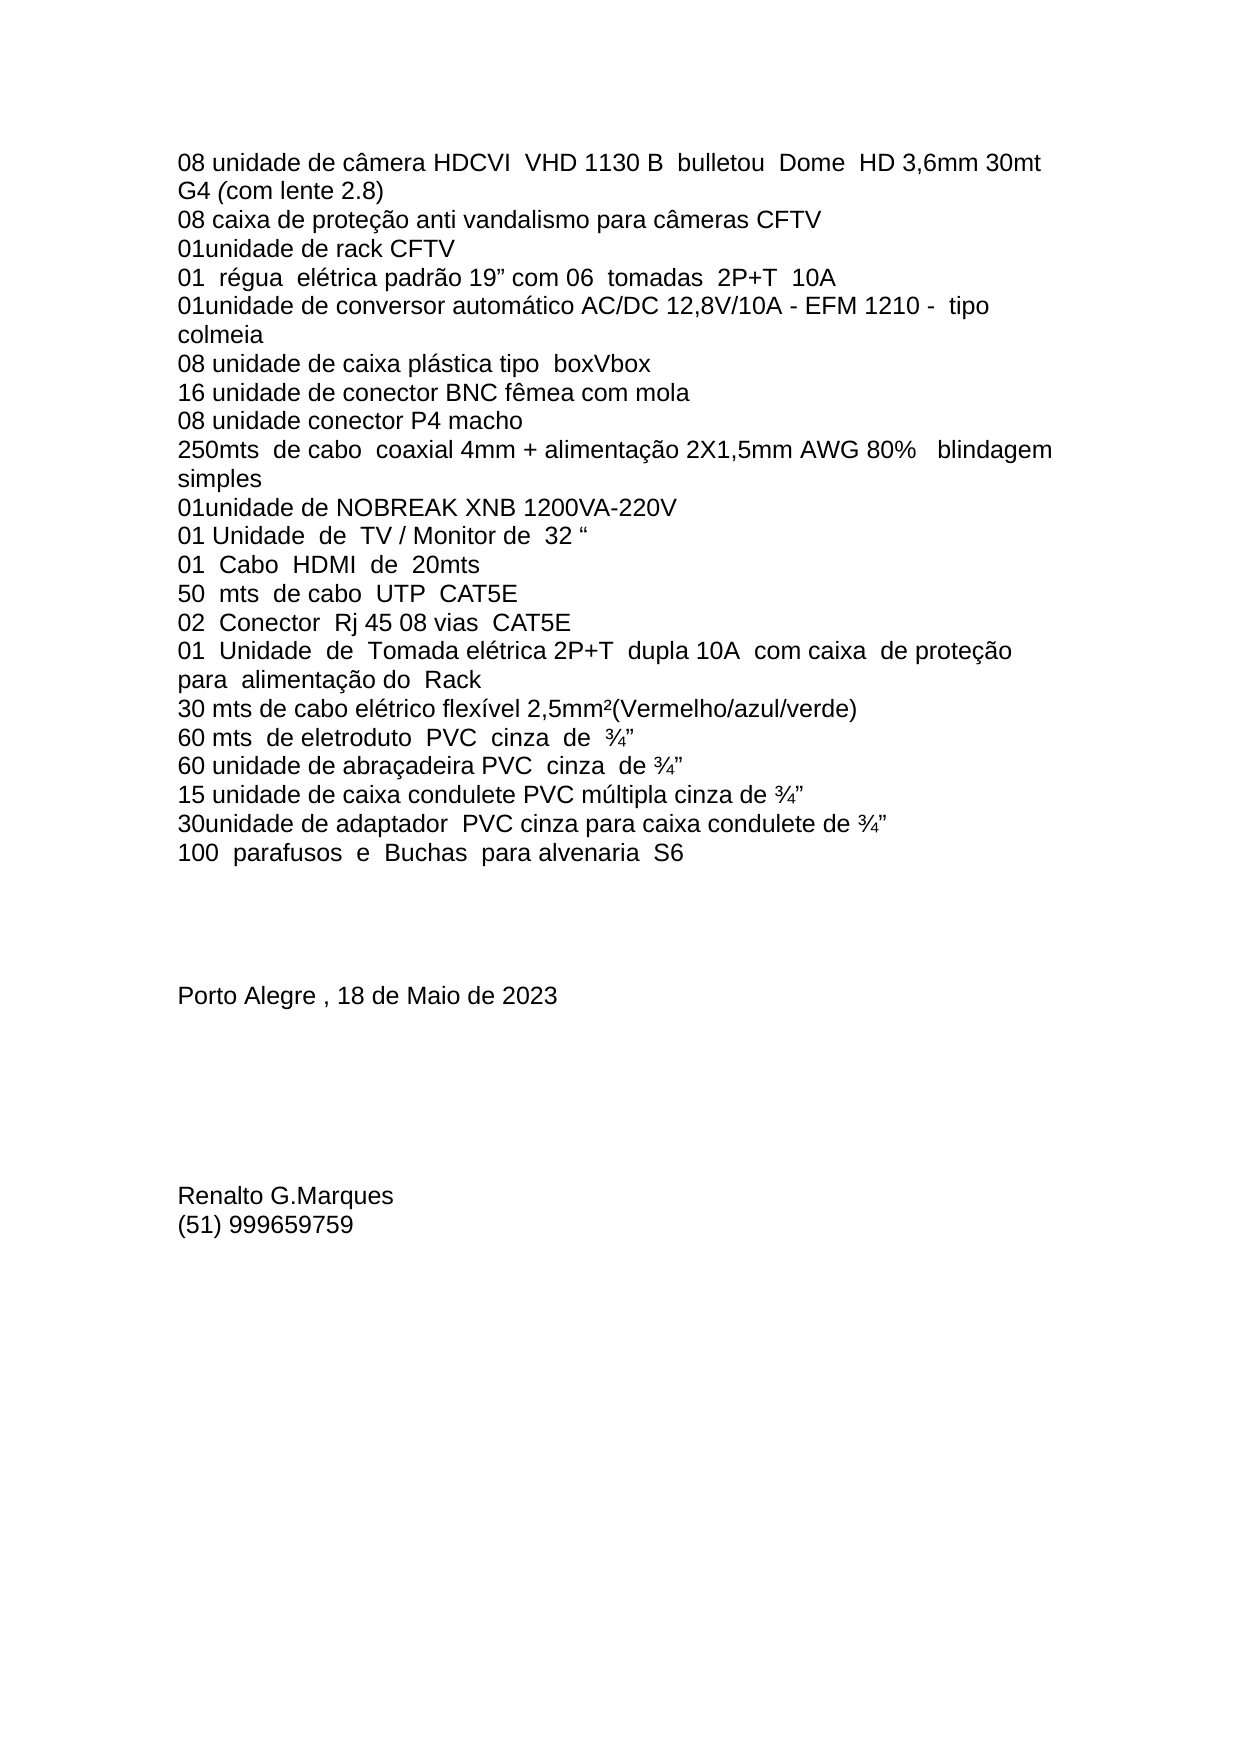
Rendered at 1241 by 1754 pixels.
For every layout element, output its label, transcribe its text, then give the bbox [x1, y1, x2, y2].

text Renalto G.Marques (51) 999659759 [177, 1181, 1063, 1239]
text Porto Alegre , 18 de Maio de 2023 [177, 981, 1063, 1066]
text 250mts de cabo coaxial 4mm + alimentação 2X1,5mm AWG 80% blindagem simples [177, 435, 1063, 493]
text 08 unidade conector P4 macho [177, 406, 1063, 435]
text 01unidade de NOBREAK XNB 1200VA-220V 01 Unidade de TV / Monitor de 32 “ 01 Cabo HDMI de 20mts 50 mts de cabo UTP CAT5E 02 Conector Rj 45 08 vias CAT5E 01 Unidade de Tomada elétrica 2P+T dupla 10A com caixa de proteção para alimentação do Rack 30 mts de cabo elétrico flexível 2,5mm²(Vermelho/azul/verde) 60 mts de eletroduto PVC cinza de ¾” 60 unidade de abraçadeira PVC cinza de ¾” 15 unidade de caixa condulete PVC múltipla cinza de ¾” 30unidade de adaptador PVC cinza para caixa condulete de ¾” 100 parafusos e Buchas para alvenaria S6 [177, 493, 1063, 894]
text 01unidade de rack CFTV 01 régua elétrica padrão 19” com 06 tomadas 2P+T 10A 01unidade de conversor automático AC/DC 12,8V/10A - EFM 1210 - tipo colmeia [177, 234, 1063, 349]
text 08 unidade de caixa plástica tipo boxVbox [177, 349, 1063, 378]
text 16 unidade de conector BNC fêmea com mola [177, 378, 1063, 406]
text 08 unidade de câmera HDCVI VHD 1130 B bulletou Dome HD 3,6mm 30mt G4 (com lente 2.8) 08 caixa de proteção anti vandalismo para câmeras CFTV [177, 148, 1063, 234]
